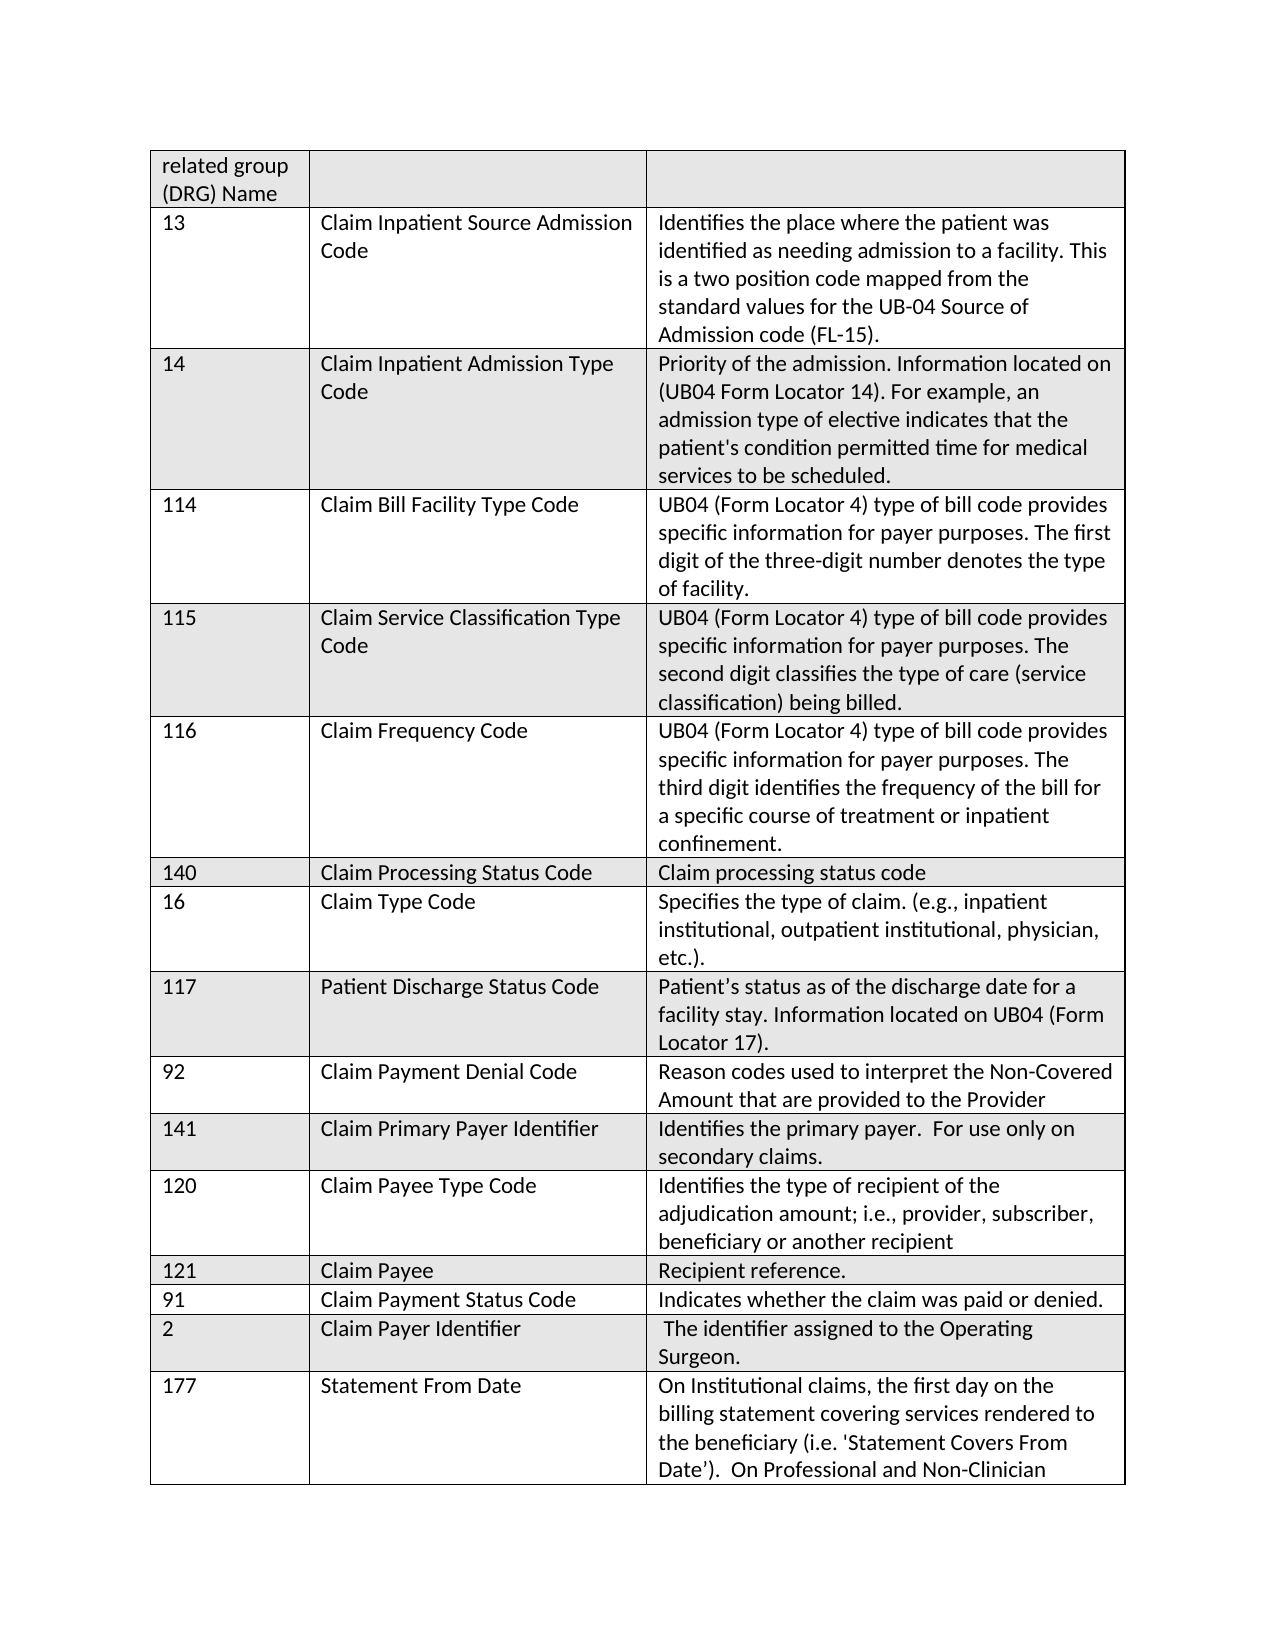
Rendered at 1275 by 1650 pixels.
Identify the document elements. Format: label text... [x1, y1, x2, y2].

table_cell The identifier assigned to the Operating Surgeon. [647, 1315, 1124, 1371]
table_cell 114 [151, 490, 309, 602]
table_cell 120 [151, 1171, 309, 1255]
table_cell 141 [151, 1114, 309, 1170]
table_cell UB04 (Form Locator 4) type of bill code provides specific information for payer purposes. The first digit of the three-digit number denotes the type of facility. [647, 490, 1124, 602]
table_cell Claim Payer Identifier [310, 1315, 646, 1371]
table_cell 177 [151, 1372, 309, 1484]
table_cell 16 [151, 887, 309, 971]
table_cell Claim Inpatient Source Admission Code [310, 208, 646, 348]
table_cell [647, 151, 1124, 207]
table_cell Claim Inpatient Admission Type Code [310, 349, 646, 489]
table_cell Identifies the primary payer. For use only on secondary claims. [647, 1114, 1124, 1170]
table_cell 2 [151, 1315, 309, 1371]
table_cell Claim Primary Payer Identifier [310, 1114, 646, 1170]
table_cell Specifies the type of claim. (e.g., inpatient institutional, outpatient institutional, physician, etc.). [647, 887, 1124, 971]
table_cell 121 [151, 1256, 309, 1284]
table_cell Claim Type Code [310, 887, 646, 971]
table_cell Indicates whether the claim was paid or denied. [647, 1285, 1124, 1313]
table_cell Identifies the type of recipient of the adjudication amount; i.e., provider, subscriber, beneficiary or another recipient [647, 1171, 1124, 1255]
table_cell 117 [151, 972, 309, 1056]
table_cell 115 [151, 604, 309, 716]
table_cell Claim Payment Status Code [310, 1285, 646, 1313]
table_cell Identifies the place where the patient was identified as needing admission to a facility. This is a two position code mapped from the standard values for the UB-04 Source of Admission code (FL-15). [647, 208, 1124, 348]
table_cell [151, 151, 309, 207]
table_cell Claim Payee Type Code [310, 1171, 646, 1255]
table_cell UB04 (Form Locator 4) type of bill code provides specific information for payer purposes. The third digit identifies the frequency of the bill for a specific course of treatment or inpatient confinement. [647, 717, 1124, 857]
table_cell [310, 151, 646, 207]
table_cell Claim processing status code [647, 858, 1124, 886]
table_cell 91 [151, 1285, 309, 1313]
table_cell UB04 (Form Locator 4) type of bill code provides specific information for payer purposes. The second digit classifies the type of care (service classification) being billed. [647, 604, 1124, 716]
table_cell 140 [151, 858, 309, 886]
table_cell Statement From Date [310, 1372, 646, 1484]
table_cell 13 [151, 208, 309, 348]
table_cell Claim Bill Facility Type Code [310, 490, 646, 602]
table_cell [647, 1372, 1124, 1484]
table_cell Reason codes used to interpret the Non-Covered Amount that are provided to the Provider [647, 1057, 1124, 1113]
table_cell 14 [151, 349, 309, 489]
table_cell Patient Discharge Status Code [310, 972, 646, 1056]
table_cell Recipient reference. [647, 1256, 1124, 1284]
table_cell Claim Processing Status Code [310, 858, 646, 886]
table_cell Claim Payee [310, 1256, 646, 1284]
table_cell 92 [151, 1057, 309, 1113]
table_cell Priority of the admission. Information located on (UB04 Form Locator 14). For example, an admission type of elective indicates that the patient's condition permitted time for medical services to be scheduled. [647, 349, 1124, 489]
table_cell Claim Service Classification Type Code [310, 604, 646, 716]
table_cell Claim Payment Denial Code [310, 1057, 646, 1113]
table_cell 116 [151, 717, 309, 857]
table_cell Patient’s status as of the discharge date for a facility stay. Information located on UB04 (Form Locator 17). [647, 972, 1124, 1056]
table_cell Claim Frequency Code [310, 717, 646, 857]
